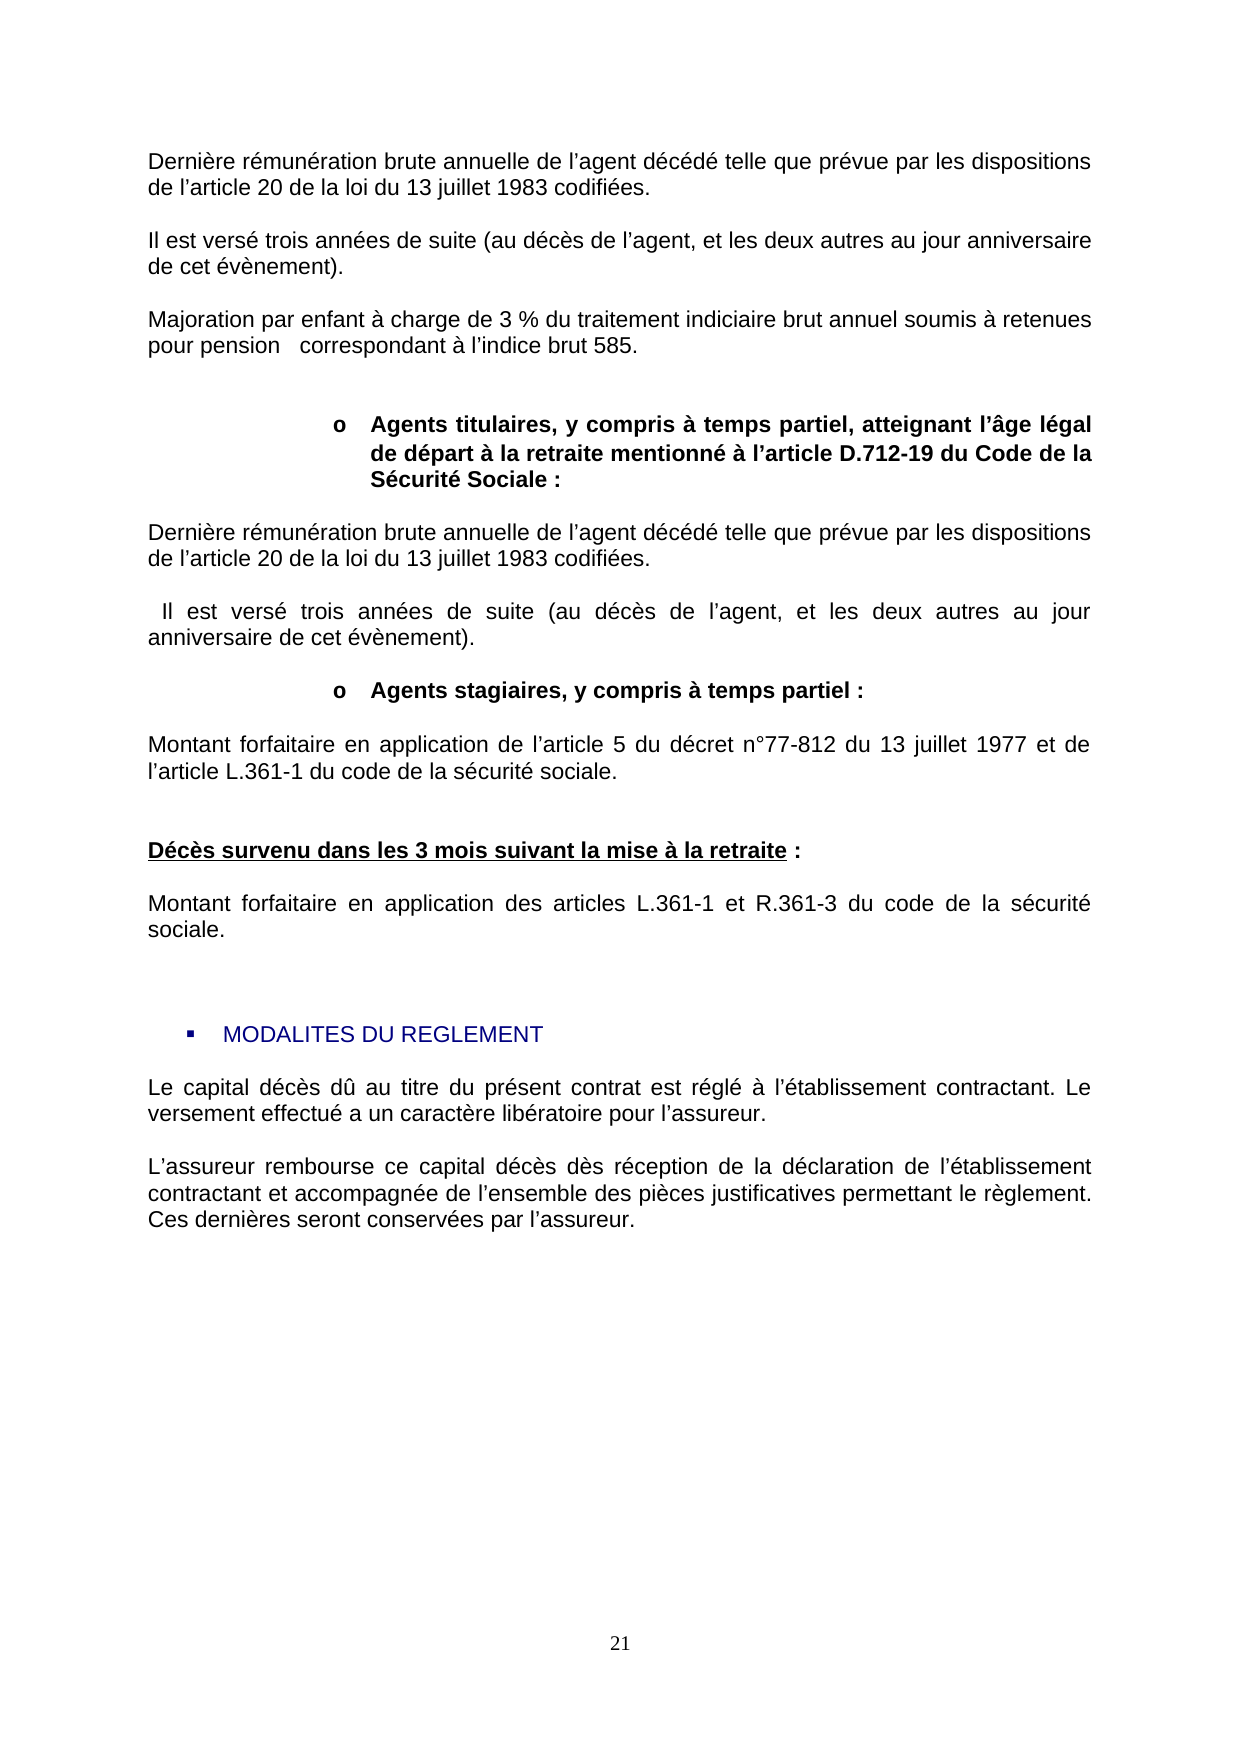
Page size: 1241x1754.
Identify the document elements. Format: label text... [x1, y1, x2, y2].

text L’assureur rembourse ce capital décès dès réception de la déclaration de l’établissement contractant et accompagnée de l’ensemble des pièces justificatives permettant le règlement. Ces dernières seront conservées par l’assureur. [148, 1153, 1092, 1232]
text Décès survenu dans les 3 mois suivant la mise à la retraite : [148, 837, 1092, 863]
list Agents titulaires, y compris à temps partiel, atteignant l’âge légal de départ à la retraite mentionné à l’article D.712-19 du Code de la Sécurité Sociale : [333, 411, 1092, 492]
text Il est versé trois années de suite (au décès de l’agent, et les deux autres au jour anniversaire de cet évènement). [148, 598, 1092, 650]
text Montant forfaitaire en application de l’article 5 du décret n°77-812 du 13 juillet 1977 et de l’article L.361-1 du code de la sécurité sociale. [148, 731, 1092, 784]
list Agents stagiaires, y compris à temps partiel : [333, 677, 1092, 705]
list MODALITES DU REGLEMENT [185, 1021, 1092, 1048]
text Dernière rémunération brute annuelle de l’agent décédé telle que prévue par les dispositions de l’article 20 de la loi du 13 juillet 1983 codifiées. [148, 148, 1092, 200]
text Il est versé trois années de suite (au décès de l’agent, et les deux autres au jour anniversaire de cet évènement). [148, 227, 1092, 279]
text Majoration par enfant à charge de 3 % du traitement indiciaire brut annuel soumis à retenues pour pension correspondant à l’indice brut 585. [148, 306, 1092, 358]
text Dernière rémunération brute annuelle de l’agent décédé telle que prévue par les dispositions de l’article 20 de la loi du 13 juillet 1983 codifiées. [148, 519, 1092, 571]
text Montant forfaitaire en application des articles L.361-1 et R.361-3 du code de la sécurité sociale. [148, 889, 1092, 942]
text Le capital décès dû au titre du présent contrat est réglé à l’établissement contractant. Le versement effectué a un caractère libératoire pour l’assureur. [148, 1074, 1092, 1127]
